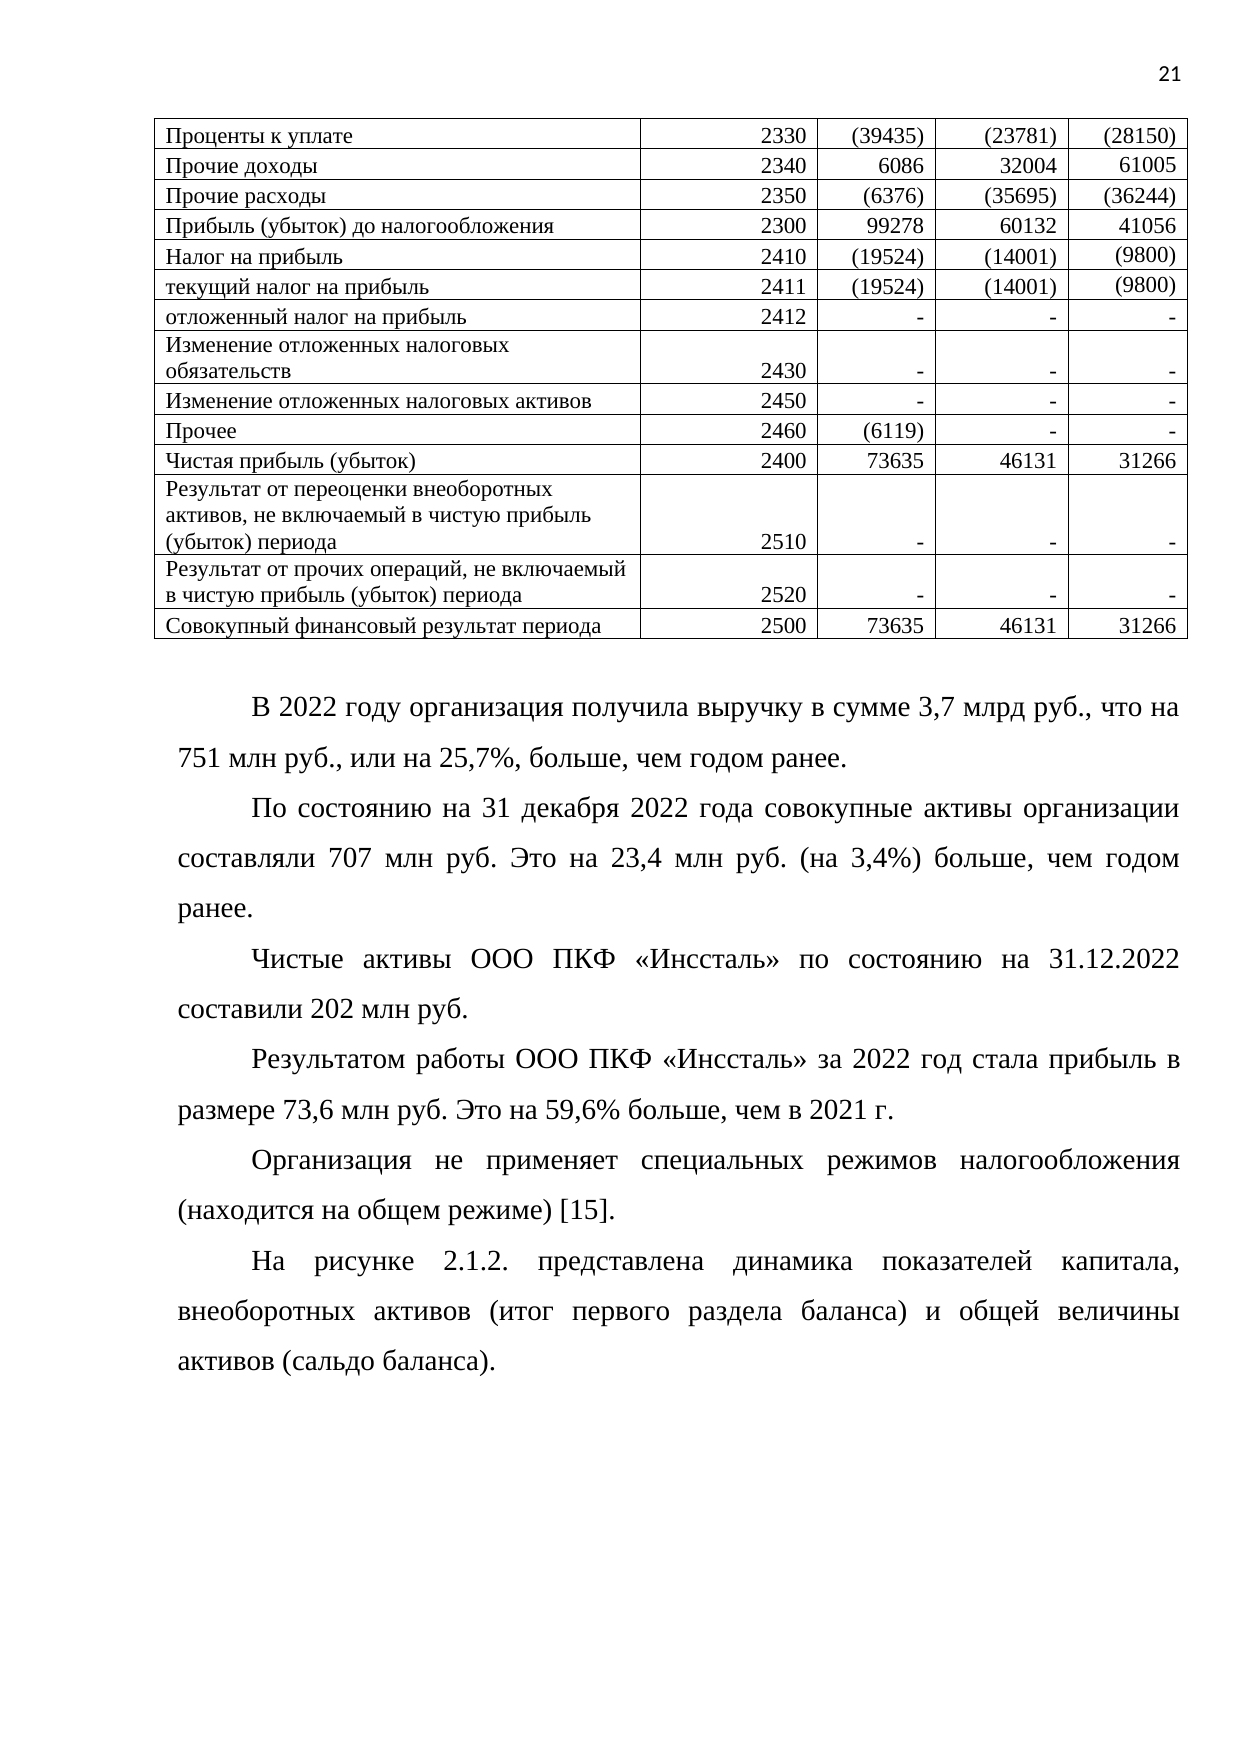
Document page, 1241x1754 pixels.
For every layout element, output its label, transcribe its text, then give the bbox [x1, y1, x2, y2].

table_cell (6376) [818, 180, 935, 209]
table_cell Прочие расходы [155, 180, 640, 209]
table_cell Изменение отложенных налоговых обязательств [155, 331, 640, 383]
table_cell - [1069, 415, 1187, 444]
table_cell 73635 [818, 445, 935, 474]
table_cell Проценты к уплате [155, 119, 640, 148]
table_cell (39435) [818, 119, 935, 148]
table_cell 31266 [1069, 609, 1187, 638]
table_cell - [936, 415, 1068, 444]
table_cell - [818, 555, 935, 608]
table_cell - [936, 555, 1068, 608]
table_cell 2412 [641, 300, 817, 329]
table_cell - [936, 331, 1068, 383]
table_cell Налог на прибыль [155, 240, 640, 269]
table_cell 2400 [641, 445, 817, 474]
text Чистые активы ООО ПКФ «Инссталь» по состоянию на 31.12.2022 составили 202 млн руб. [177, 941, 1181, 1025]
table_cell 73635 [818, 609, 935, 638]
table_cell (28150) [1069, 119, 1187, 148]
table_cell (9800) [1069, 240, 1187, 269]
table_cell - [818, 475, 935, 554]
table_cell - [818, 331, 935, 383]
table_cell текущий налог на прибыль [155, 270, 640, 299]
text В 2022 году организация получила выручку в сумме 3,7 млрд руб., что на 751 млн руб., или на 25,7%, больше, чем годом ранее. [177, 689, 1181, 773]
table_cell 60132 [936, 210, 1068, 239]
table_cell 99278 [818, 210, 935, 239]
table_cell (6119) [818, 415, 935, 444]
table_cell 2330 [641, 119, 817, 148]
table_cell 41056 [1069, 210, 1187, 239]
table_cell - [818, 384, 935, 413]
table_cell 31266 [1069, 445, 1187, 474]
table_cell Результат от прочих операций, не включаемый в чистую прибыль (убыток) периода [155, 555, 640, 608]
table_cell - [1069, 555, 1187, 608]
text По состоянию на 31 декабря 2022 года совокупные активы организации составляли 707 млн руб. Это на 23,4 млн руб. (на 3,4%) больше, чем годом ранее. [177, 790, 1181, 924]
table_cell 61005 [1069, 149, 1187, 178]
table_cell Изменение отложенных налоговых активов [155, 384, 640, 413]
table_cell (23781) [936, 119, 1068, 148]
text На рисунке 2.1.2. представлена динамика показателей капитала, внеоборотных активов (итог первого раздела баланса) и общей величины активов (сальдо баланса). [177, 1243, 1181, 1377]
table_cell (19524) [818, 270, 935, 299]
table_cell 2340 [641, 149, 817, 178]
table_cell 2500 [641, 609, 817, 638]
table_cell 2300 [641, 210, 817, 239]
table_cell Чистая прибыль (убыток) [155, 445, 640, 474]
table_cell (14001) [936, 270, 1068, 299]
table_cell - [818, 300, 935, 329]
table_cell 46131 [936, 609, 1068, 638]
table_cell отложенный налог на прибыль [155, 300, 640, 329]
text Организация не применяет специальных режимов налогообложения (находится на общем режиме) [15]. [177, 1142, 1181, 1226]
table_cell - [936, 475, 1068, 554]
table_cell - [1069, 300, 1187, 329]
table_cell (19524) [818, 240, 935, 269]
table_cell Прочие доходы [155, 149, 640, 178]
table_cell - [1069, 331, 1187, 383]
table_cell (35695) [936, 180, 1068, 209]
table_cell 2460 [641, 415, 817, 444]
table_cell 2350 [641, 180, 817, 209]
table_cell Совокупный финансовый результат периода [155, 609, 640, 638]
table_cell 6086 [818, 149, 935, 178]
table_cell 2520 [641, 555, 817, 608]
table_cell 2450 [641, 384, 817, 413]
table_cell 2510 [641, 475, 817, 554]
table_cell - [936, 384, 1068, 413]
table_cell 32004 [936, 149, 1068, 178]
table_cell 2411 [641, 270, 817, 299]
table_cell 2410 [641, 240, 817, 269]
table_cell (36244) [1069, 180, 1187, 209]
table_cell Прочее [155, 415, 640, 444]
table_cell (9800) [1069, 270, 1187, 299]
table_cell 46131 [936, 445, 1068, 474]
table_cell - [936, 300, 1068, 329]
table_cell (14001) [936, 240, 1068, 269]
table_cell - [1069, 475, 1187, 554]
table_cell Прибыль (убыток) до налогообложения [155, 210, 640, 239]
table_cell Результат от переоценки внеоборотных активов, не включаемый в чистую прибыль (убыток) периода [155, 475, 640, 554]
text Результатом работы ООО ПКФ «Инссталь» за 2022 год стала прибыль в размере 73,6 млн руб. Это на 59,6% больше, чем в 2021 г. [177, 1042, 1181, 1125]
table_cell - [1069, 384, 1187, 413]
table_cell 2430 [641, 331, 817, 383]
